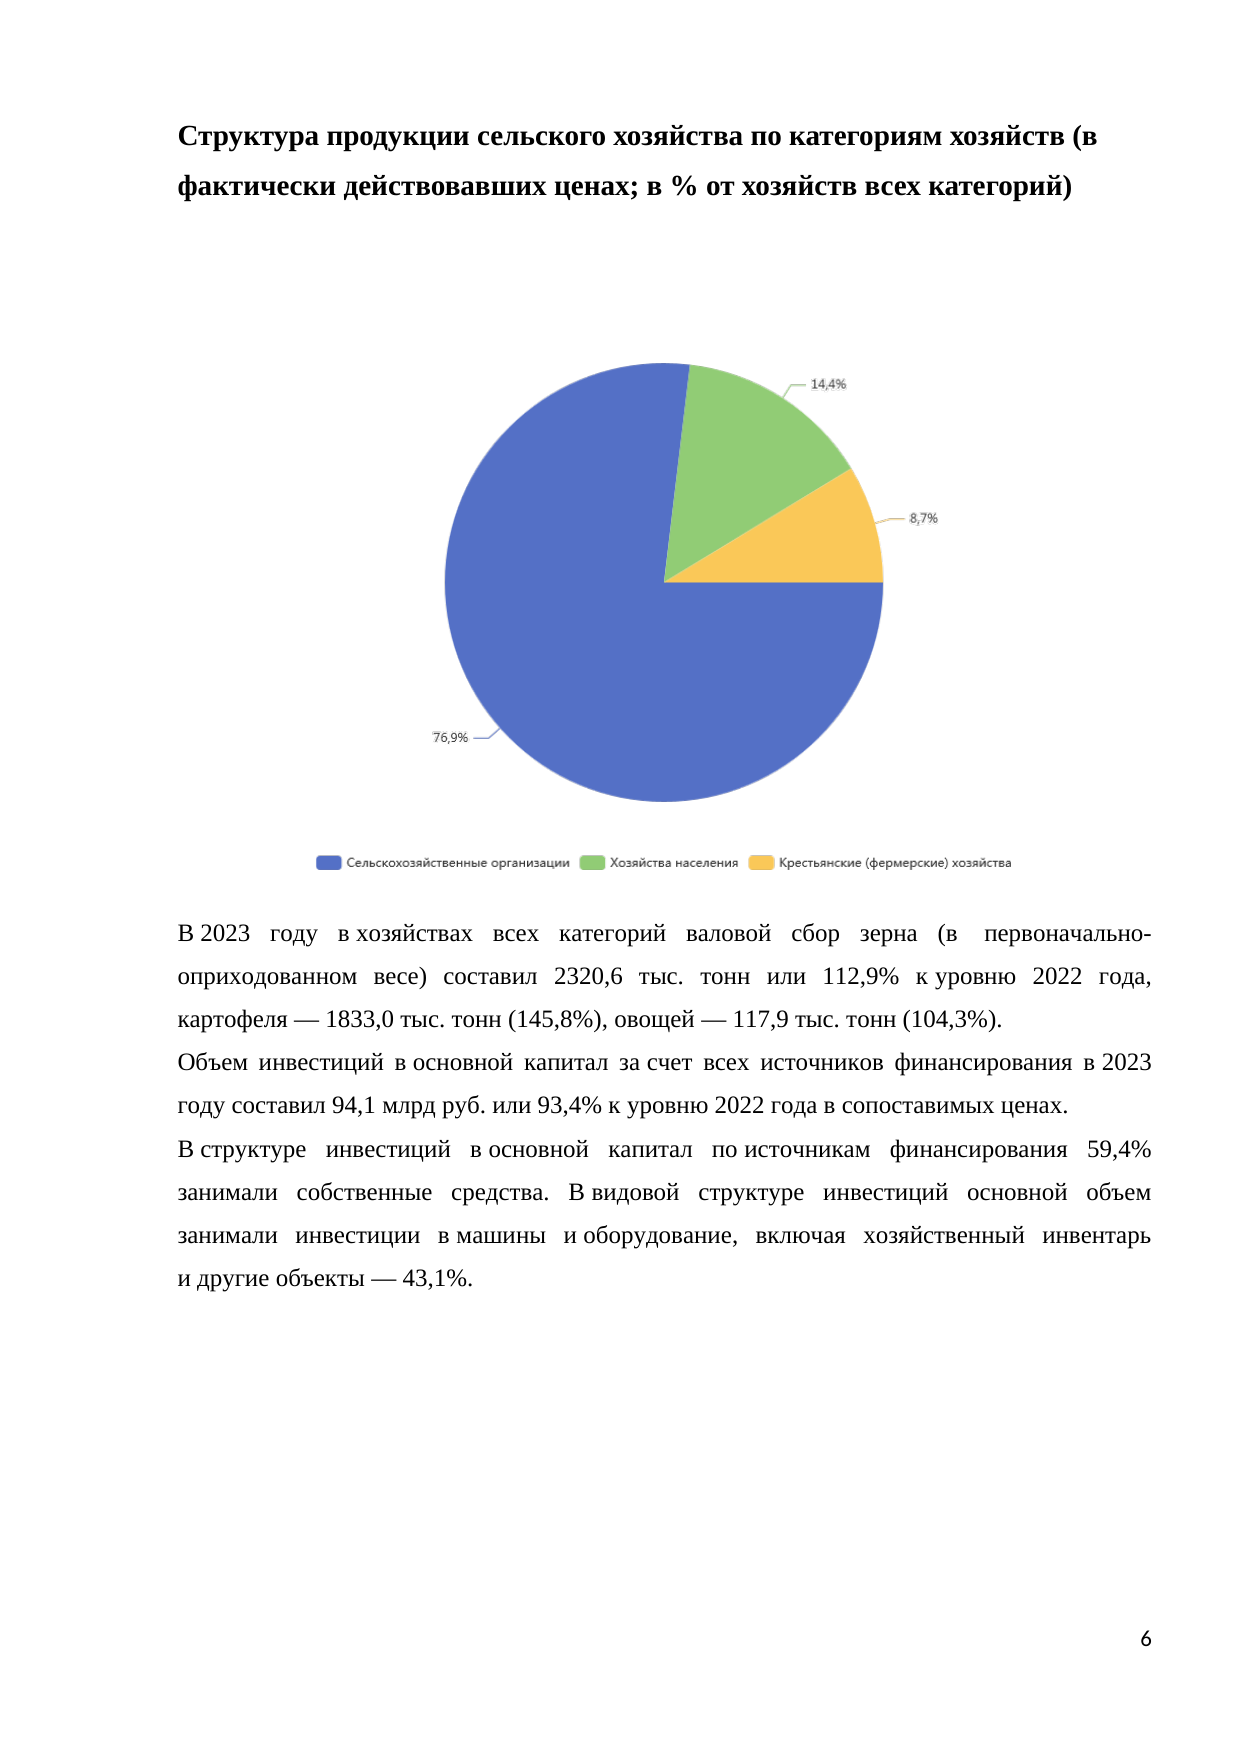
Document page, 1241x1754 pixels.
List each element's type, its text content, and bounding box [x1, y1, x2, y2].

text Объем инвестиций в основной капитал за счет всех источников финансирования в 2023 году составил 94,1 млрд руб. или 93,4% к уровню 2022 года в сопоставимых ценах. [177, 1047, 1152, 1119]
subtitle Структура продукции сельского хозяйства по категориям хозяйств (в фактически действовавших ценах; в % от хозяйств всех категорий) [177, 118, 1152, 202]
picture [177, 290, 1151, 875]
text В структуре инвестиций в основной капитал по источникам финансирования 59,4% занимали собственные средства. В видовой структуре инвестиций основной объем занимали инвестиции в машины и оборудование, включая хозяйственный инвентарь и другие объекты — 43,1%. [177, 1134, 1152, 1292]
text В 2023 году в хозяйствах всех категорий валовой сбор зерна (в первоначально-оприходованном весе) составил 2320,6 тыс. тонн или 112,9% к уровню 2022 года, картофеля — 1833,0 тыс. тонн (145,8%), овощей — 117,9 тыс. тонн (104,3%). [177, 918, 1152, 1033]
